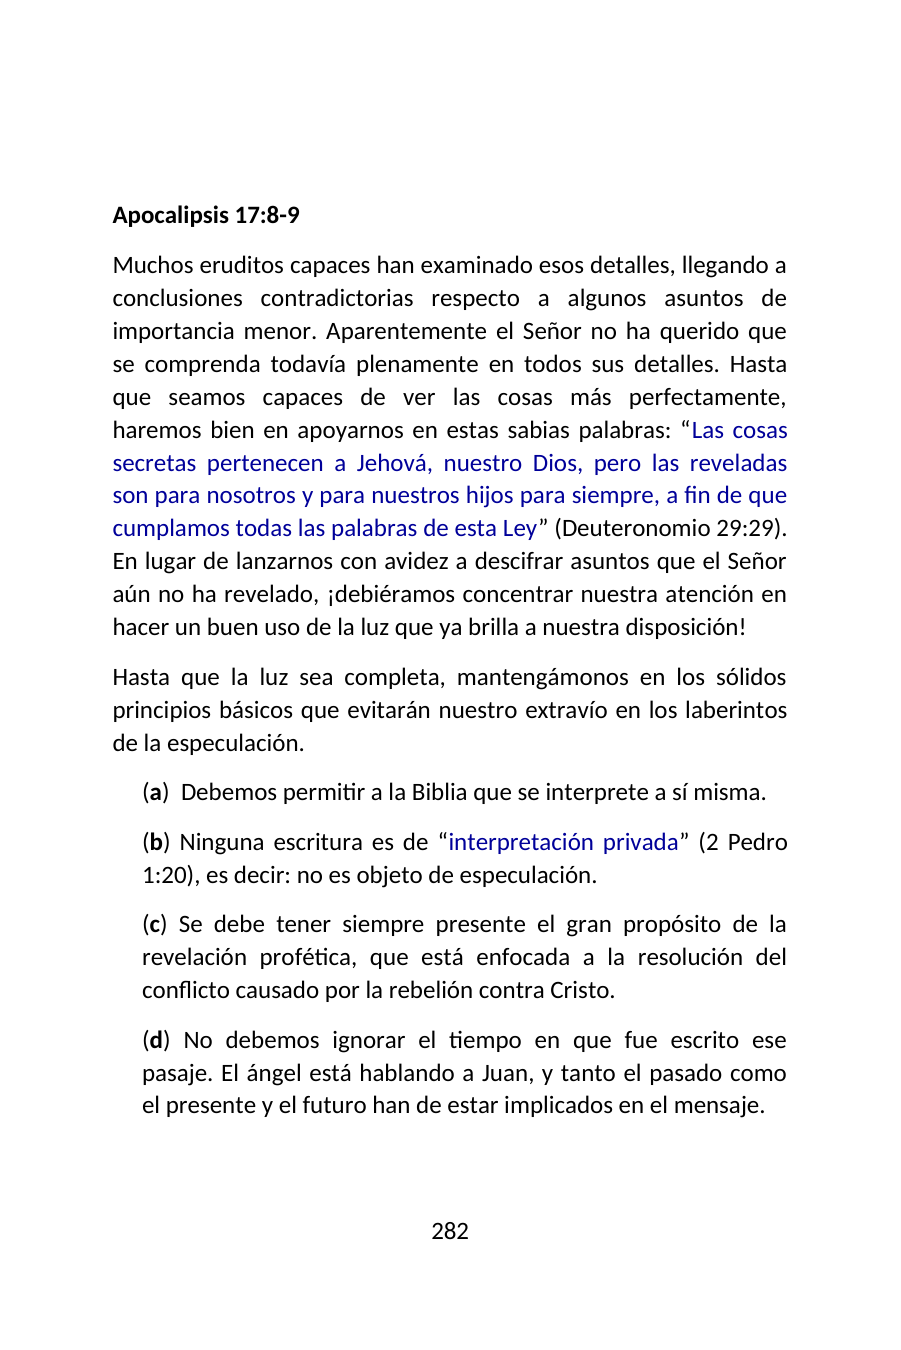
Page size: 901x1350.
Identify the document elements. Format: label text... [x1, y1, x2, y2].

text (c) Se debe tener siempre presente el gran propósito de la revelación profética, que está enfocada a la resolución del conflicto causado por la rebelión contra Cristo. [142, 908, 788, 1005]
text (d) No debemos ignorar el tiempo en que fue escrito ese pasaje. El ángel está hablando a Juan, y tanto el pasado como el presente y el futuro han de estar implicados en el mensaje. [142, 1024, 788, 1120]
text Hasta que la luz sea completa, mantengámonos en los sólidos principios básicos que evitarán nuestro extravío en los laberintos de la especulación. [112, 661, 788, 757]
text Muchos eruditos capaces han examinado esos detalles, llegando a conclusiones contradictorias respecto a algunos asuntos de importancia menor. Aparentemente el Señor no ha querido que se comprenda todavía plenamente en todos sus detalles. Hasta que seamos capaces de ver las cosas más perfectamente, haremos bien en apoyarnos en estas sabias palabras: “Las cosas secretas pertenecen a Jehová, nuestro Dios, pero las reveladas son para nosotros y para nuestros hijos para siempre, a fin de que cumplamos todas las palabras de esta Ley” (Deuteronomio 29:29). En lugar de lanzarnos con avidez a descifrar asuntos que el Señor aún no ha revelado, ¡debiéramos concentrar nuestra atención en hacer un buen uso de la luz que ya brilla a nuestra disposición! [112, 249, 788, 642]
text (a) Debemos permitir a la Biblia que se interprete a sí misma. [142, 776, 788, 807]
text Apocalipsis 17:8-9 [112, 199, 788, 230]
text (b) Ninguna escritura es de “interpretación privada” (2 Pedro 1:20), es decir: no es objeto de especulación. [142, 826, 788, 889]
